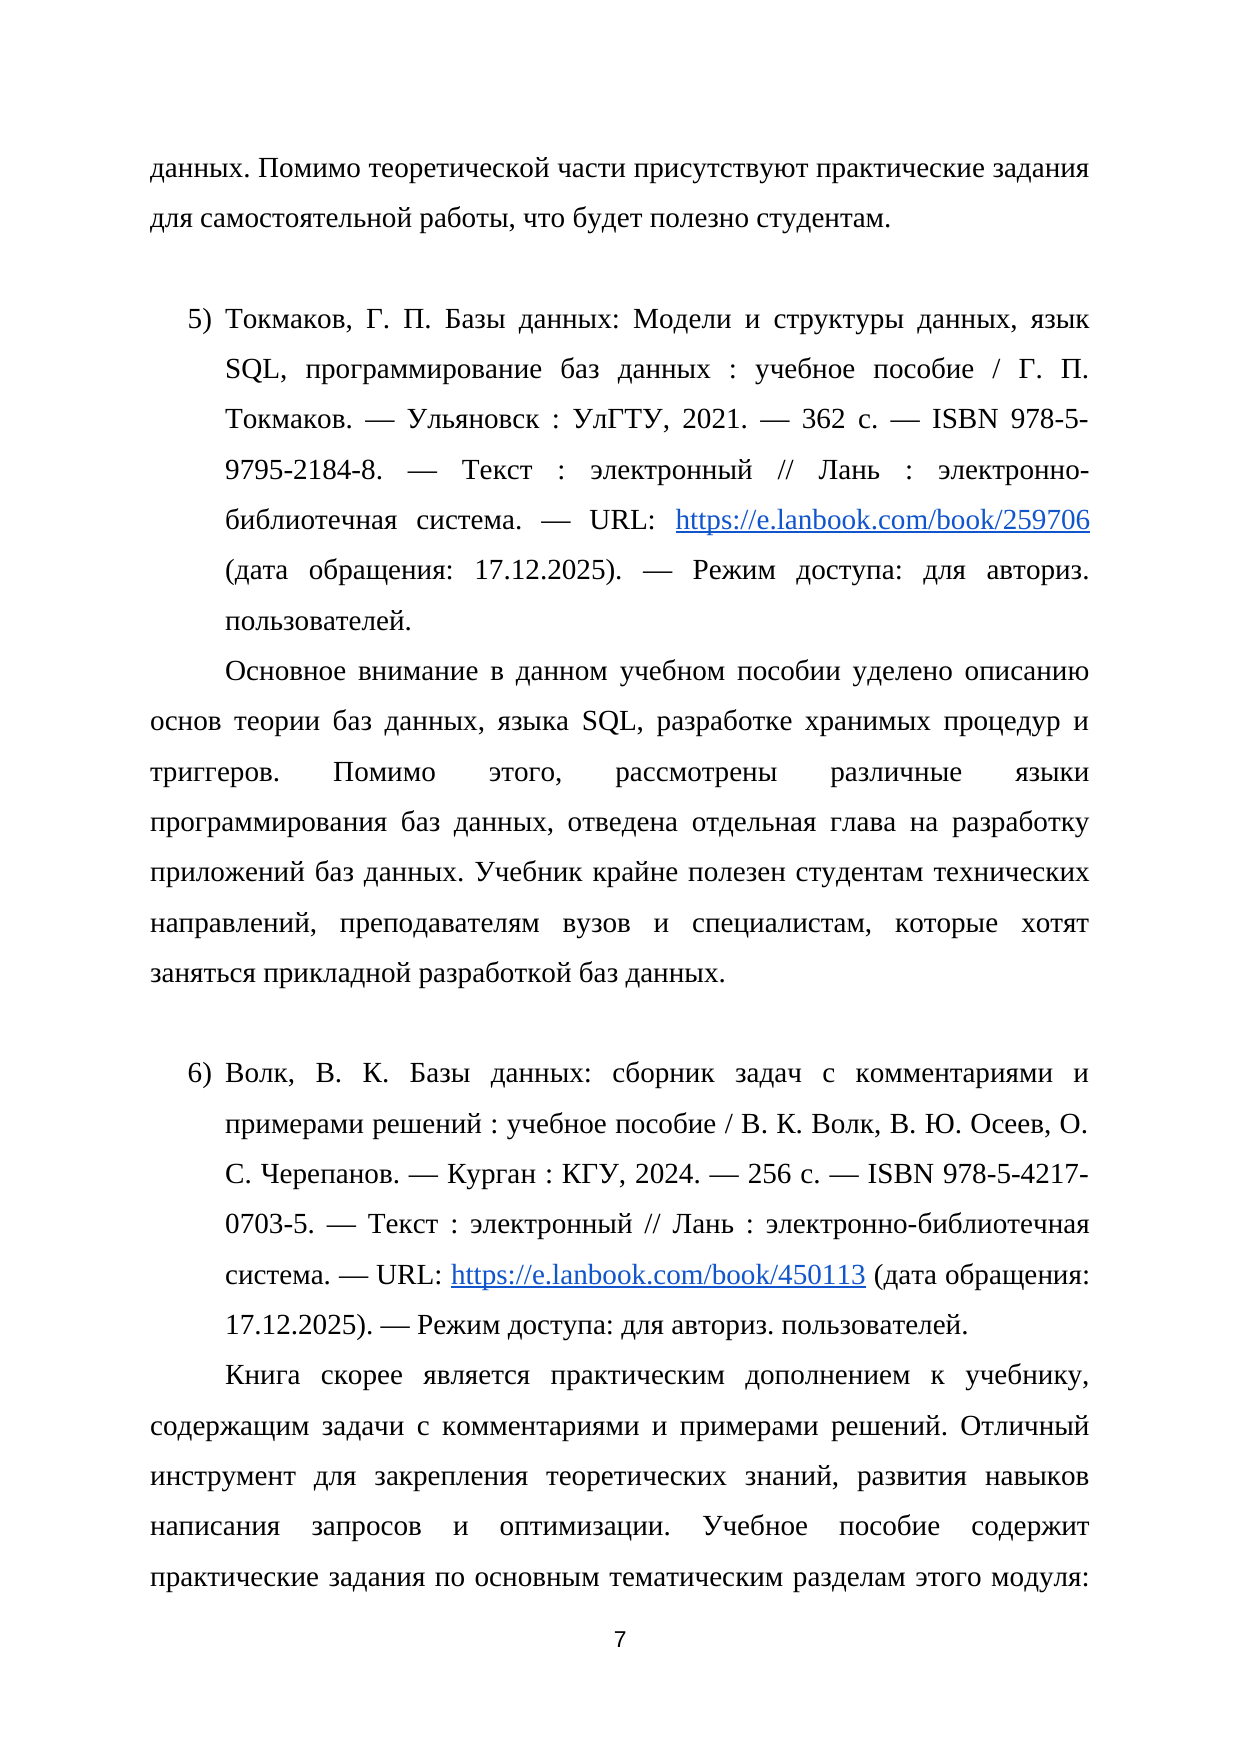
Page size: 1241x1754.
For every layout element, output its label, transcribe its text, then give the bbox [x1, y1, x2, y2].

list Волк, В. К. Базы данных: сборник задач с комментариями и примерами решений : учебное пособие / В. К. Волк, В. Ю. Осеев, О. С. Черепанов. — Курган : КГУ, 2024. — 256 с. — ISBN 978-5-4217-0703-5. — Текст : электронный // Лань : электронно-библиотечная система. — URL: https://e.lanbook.com/book/450113 (дата обращения: 17.12.2025). — Режим доступа: для авториз. пользователей. [187, 1056, 1090, 1341]
list Токмаков, Г. П. Базы данных: Модели и структуры данных, язык SQL, программирование баз данных : учебное пособие / Г. П. Токмаков. — Ульяновск : УлГТУ, 2021. — 362 с. — ISBN 978-5-9795-2184-8. — Текст : электронный // Лань : электронно-библиотечная система. — URL: https://e.lanbook.com/book/259706 (дата обращения: 17.12.2025). — Режим доступа: для авториз. пользователей. [187, 301, 1090, 636]
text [150, 1357, 1090, 1592]
text Основное внимание в данном учебном пособии уделено описанию основ теории баз данных, языка SQL, разработке хранимых процедур и триггеров. Помимо этого, рассмотрены различные языки программирования баз данных, отведена отдельная глава на разработку приложений баз данных. Учебник крайне полезен студентам технических направлений, преподавателям вузов и специалистам, которые хотят заняться прикладной разработкой баз данных. [150, 653, 1090, 988]
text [150, 150, 1090, 234]
